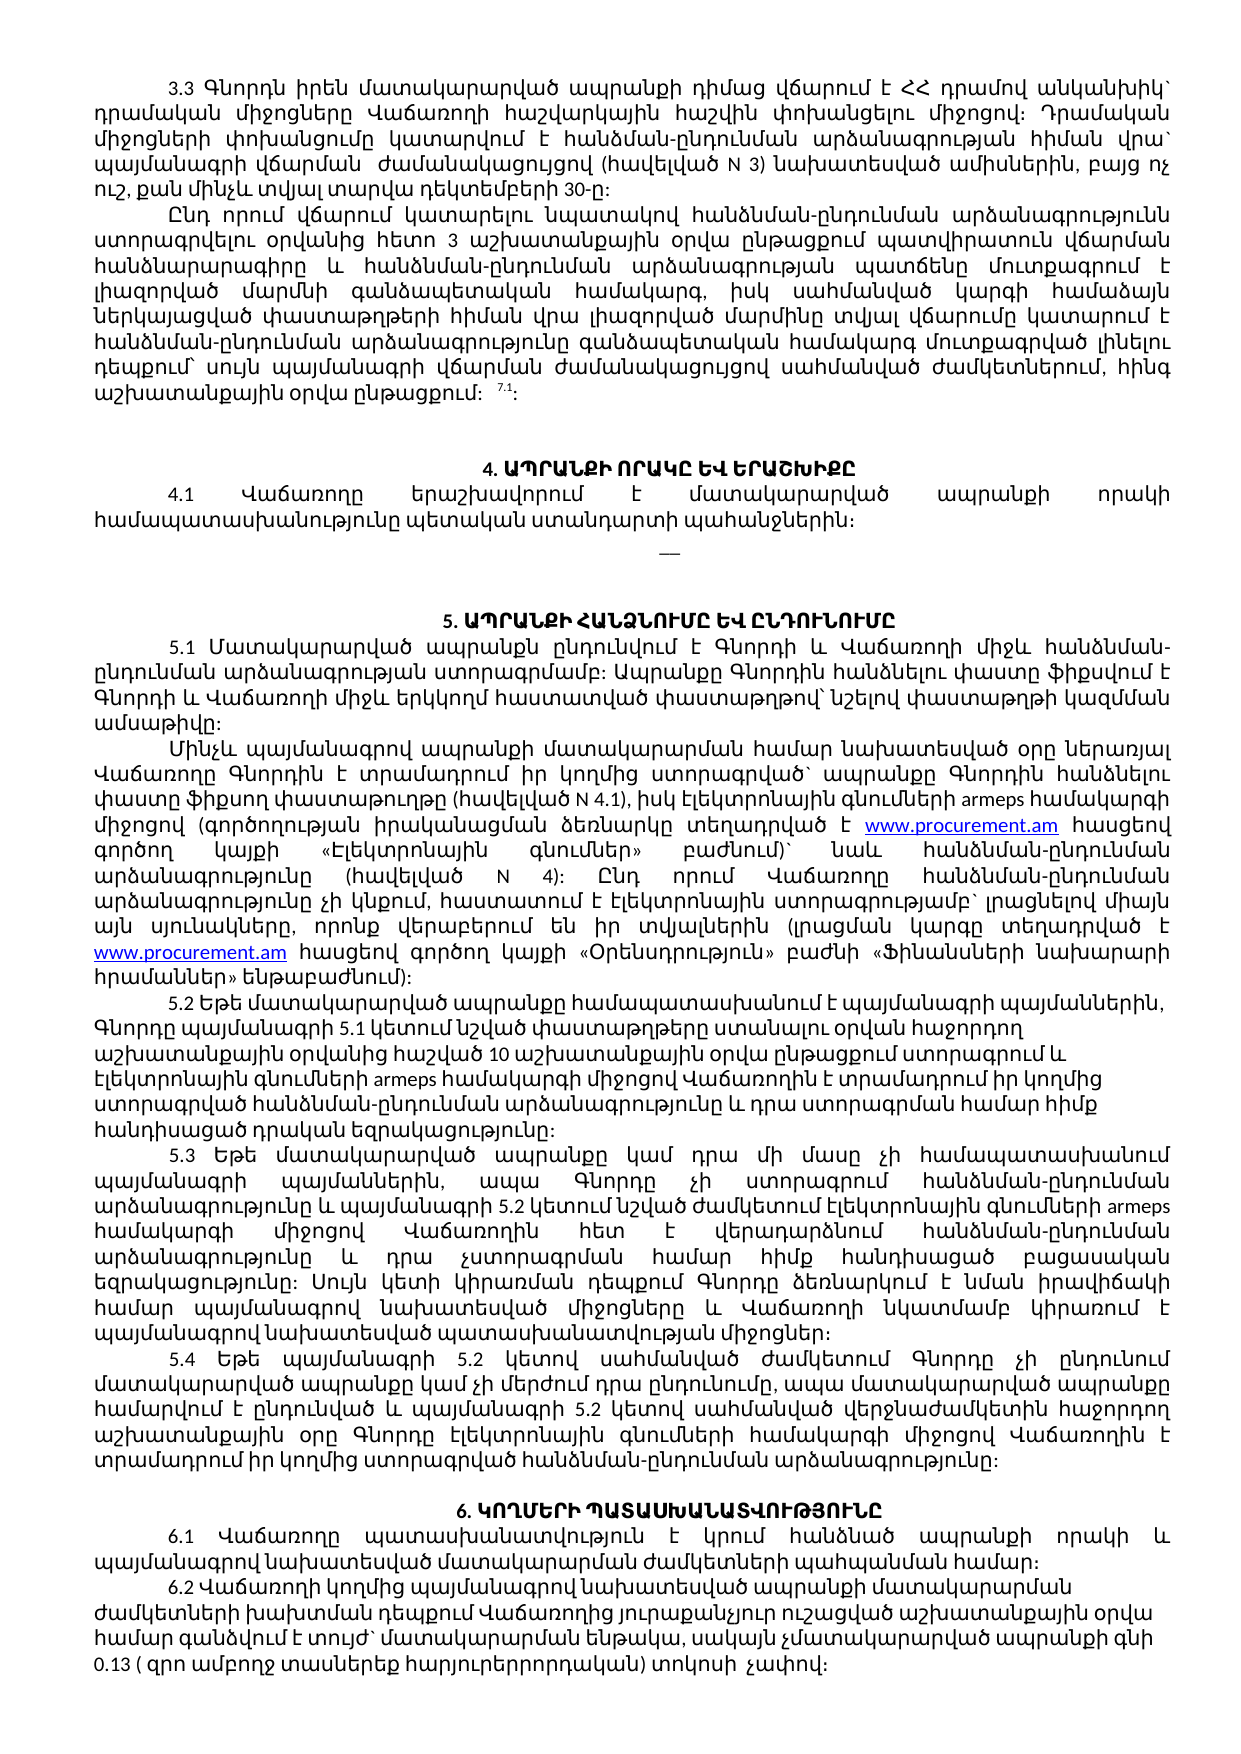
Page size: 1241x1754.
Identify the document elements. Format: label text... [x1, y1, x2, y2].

text 5.4 Եթե պայմանագրի 5.2 կետով սահմանված ժամկետում Գնորդը չի ընդունում մատակարարված ապրանքը կամ չի մերժում դրա ընդունումը, ապա մատակարարված ապրանքը համարվում է ընդունված և պայմանագրի 5.2 կետով սահմանված վերջնաժամկետին հաջորդող աշխատանքային օրը Գնորդը էլեկտրոնային գնումների համակարգի միջոցով Վաճառողին է տրամադրում իր կողմից ստորագրված հանձնման-ընդունման արձանագրությունը: [94, 1346, 1171, 1473]
text 4. ԱՊՐԱՆՔԻ ՈՐԱԿԸ ԵՎ ԵՐԱՇԽԻՔԸ [94, 456, 1171, 482]
text 6. ԿՈՂՄԵՐԻ ՊԱՏԱՍԽԱՆԱՏՎՈՒԹՅՈՒՆԸ [94, 1498, 1171, 1524]
text 5. ԱՊՐԱՆՔԻ ՀԱՆՁՆՈՒՄԸ ԵՎ ԸՆԴՈՒՆՈՒՄԸ [94, 609, 1171, 634]
text 5.3 Եթե մատակարարված ապրանքը կամ դրա մի մասը չի համապատասխանում պայմանագրի պայմաններին, ապա Գնորդը չի ստորագրում հանձնման-ընդունման արձանագրությունը և պայմանագրի 5.2 կետում նշված ժամկետում էլեկտրոնային գնումների armeps համակարգի միջոցով Վաճառողին հետ է վերադարձնում հանձնման-ընդունման արձանագրությունը և դրա չստորագրման համար հիմք հանդիսացած բացասական եզրակացությունը: Սույն կետի կիրառման դեպքում Գնորդը ձեռնարկում է նման իրավիճակի համար պայմանագրով նախատեսված միջոցները և Վաճառողի նկատմամբ կիրառում է պայմանագրով նախատեսված պատասխանատվության միջոցներ։ [94, 1142, 1171, 1346]
text Մինչև պայմանագրով ապրանքի մատակարարման համար նախատեսված օրը ներառյալ Վաճառողը Գնորդին է տրամադրում իր կողմից ստորագրված` ապրանքը Գնորդին հանձնելու փաստը ֆիքսող փաստաթուղթը (հավելված N 4.1), իսկ էլեկտրոնային գնումների armeps համակարգի միջոցով (գործողության իրականացման ձեռնարկը տեղադրված է www.procurement.am հասցեով գործող կայքի «Էլեկտրոնային գնումներ» բաժնում)` նաև հանձնման-ընդունման արձանագրությունը (հավելված N 4): Ընդ որում Վաճառողը հանձնման-ընդունման արձանագրությունը չի կնքում, հաստատում է էլեկտրոնային ստորագրությամբ` լրացնելով միայն այն սյունակները, որոնք վերաբերում են իր տվյալներին (լրացման կարգը տեղադրված է www.procurement.am հասցեով գործող կայքի «Օրենսդրություն» բաժնի «Ֆինանսների նախարարի հրամաններ» ենթաբաժնում): [94, 736, 1171, 990]
text 3.3 Գնորդն իրեն մատակարարված ապրանքի դիմաց վճարում է ՀՀ դրամով անկանխիկ` դրամական միջոցները Վաճառողի հաշվարկային հաշվին փոխանցելու միջոցով։ Դրամական միջոցների փոխանցումը կատարվում է հանձման-ընդունման արձանագրության հիման վրա` պայմանագրի վճարման ժամանակացույցով (հավելված N 3) նախատեսված ամիսներին, բայց ոչ ուշ, քան մինչև տվյալ տարվա դեկտեմբերի 30-ը: [94, 75, 1171, 202]
text 6.2 Վաճառողի կողմից պայմանագրով նախատեսված ապրանքի մատակարարման ժամկետների խախտման դեպքում Վաճառողից յուրաքանչյուր ուշացված աշխատանքային օրվա համար գանձվում է տույժ` մատակարարման ենթակա, սակայն չմատակարարված ապրանքի գնի 0.13 ( զրո ամբողջ տասներեք հարյուրերրորդական) տոկոսի չափով։ [94, 1574, 1171, 1676]
text 6.1 Վաճառողը պատասխանատվություն է կրում հանձնած ապրանքի որակի և պայմանագրով նախատեսված մատակարարման ժամկետների պահպանման համար։ [94, 1524, 1171, 1574]
text __ [94, 532, 1171, 558]
text 4.1 Վաճառողը երաշխավորում է մատակարարված ապրանքի որակի համապատասխանությունը պետական ստանդարտի պահանջներին։ [94, 482, 1171, 532]
text 5.1 Մատակարարված ապրանքն ընդունվում է Գնորդի և Վաճառողի միջև հանձնման-ընդունման արձանագրության ստորագրմամբ: Ապրանքը Գնորդին հանձնելու փաստը ֆիքսվում է Գնորդի և Վաճառողի միջև երկկողմ հաստատված փաստաթղթով՝ նշելով փաստաթղթի կազմման ամսաթիվը: [94, 634, 1171, 736]
text 5.2 Եթե մատակարարված ապրանքը համապատասխանում է պայմանագրի պայմաններին, Գնորդը պայմանագրի 5.1 կետում նշված փաստաթղթերը ստանալու օրվան հաջորդող աշխատանքային օրվանից հաշված 10 աշխատանքային օրվա ընթացքում ստորագրում և էլեկտրոնային գնումների armeps համակարգի միջոցով Վաճառողին է տրամադրում իր կողմից ստորագրված հանձնման-ընդունման արձանագրությունը և դրա ստորագրման համար հիմք հանդիսացած դրական եզրակացությունը: [94, 990, 1171, 1142]
